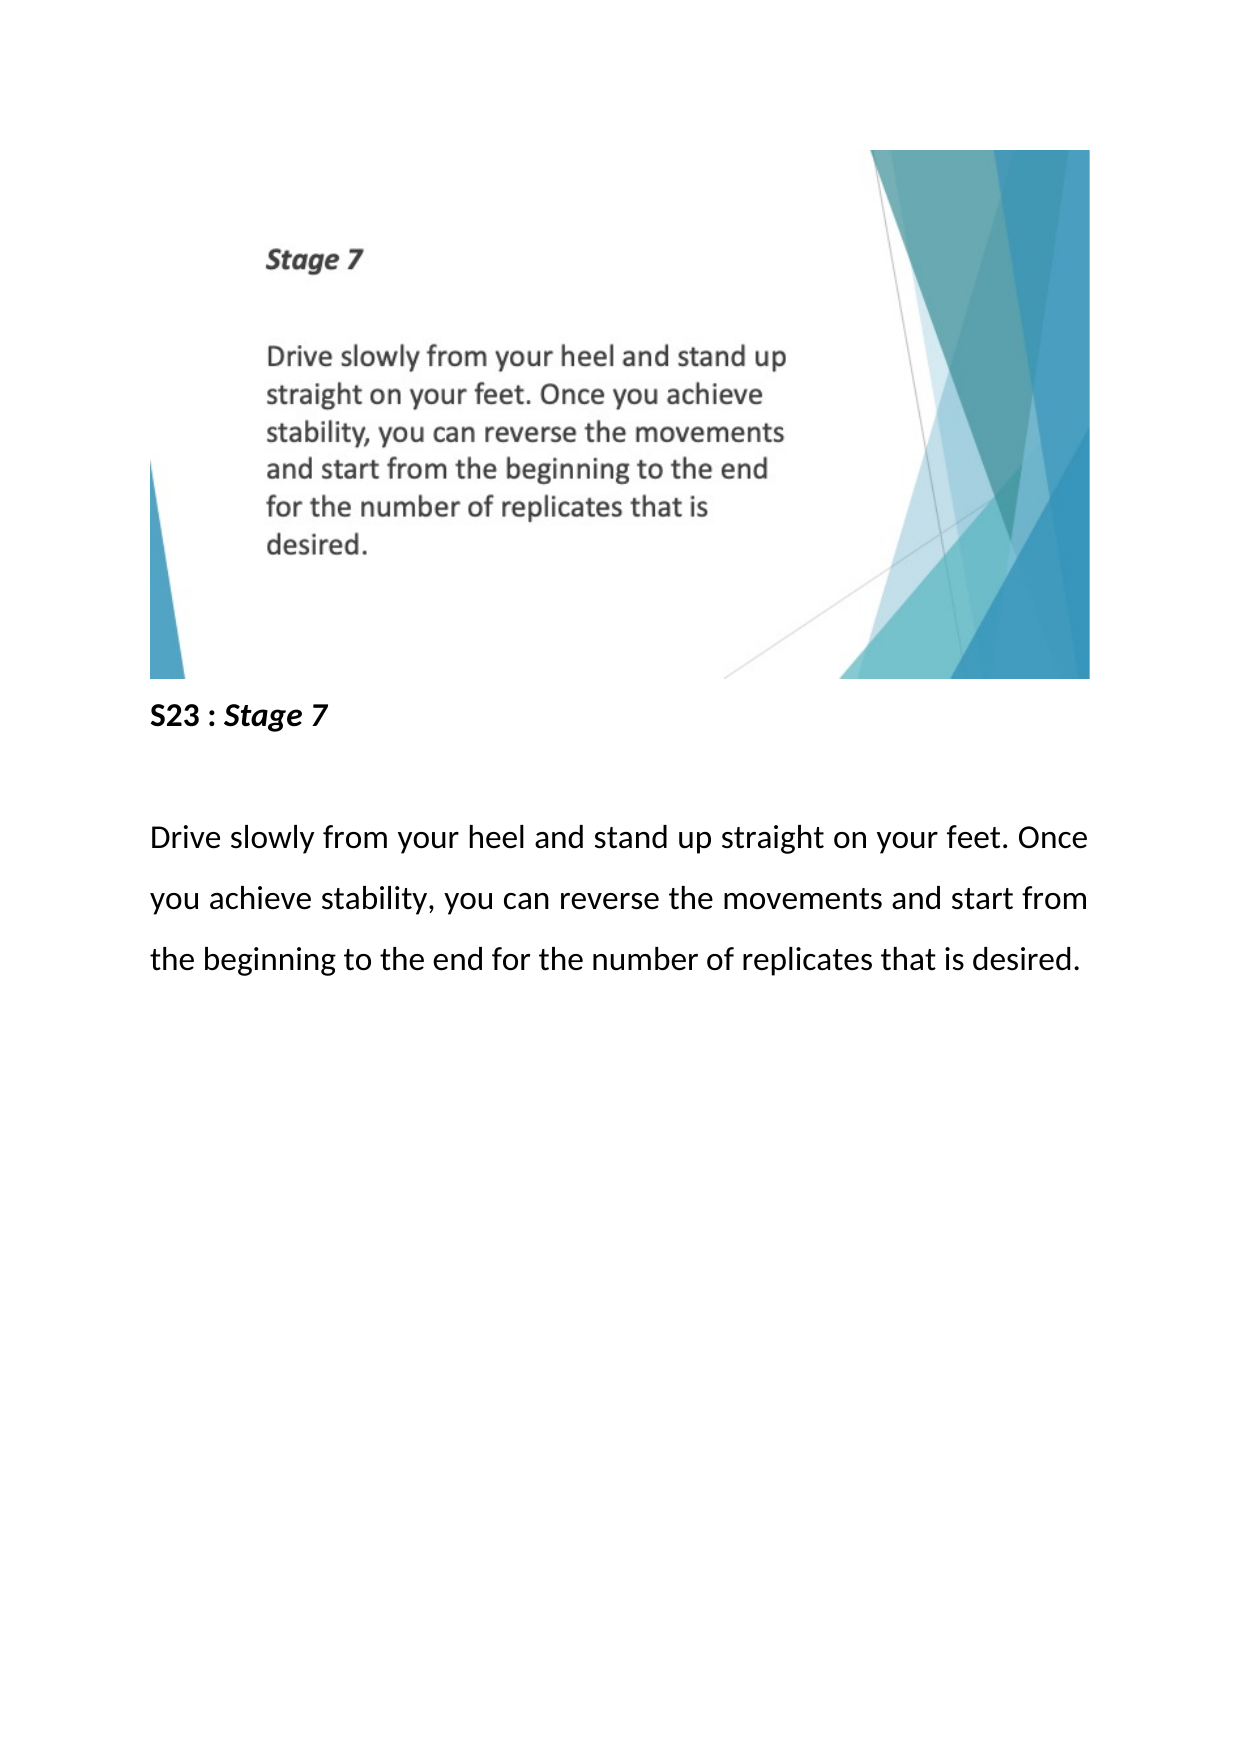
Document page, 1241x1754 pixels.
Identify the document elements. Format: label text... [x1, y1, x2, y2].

text S23 : Stage 7 [150, 694, 1090, 734]
picture [150, 150, 1090, 679]
text Drive slowly from your heel and stand up straight on your feet. Once you achieve stability, you can reverse the movements and start from the beginning to the end for the number of replicates that is desired. [150, 816, 1090, 979]
